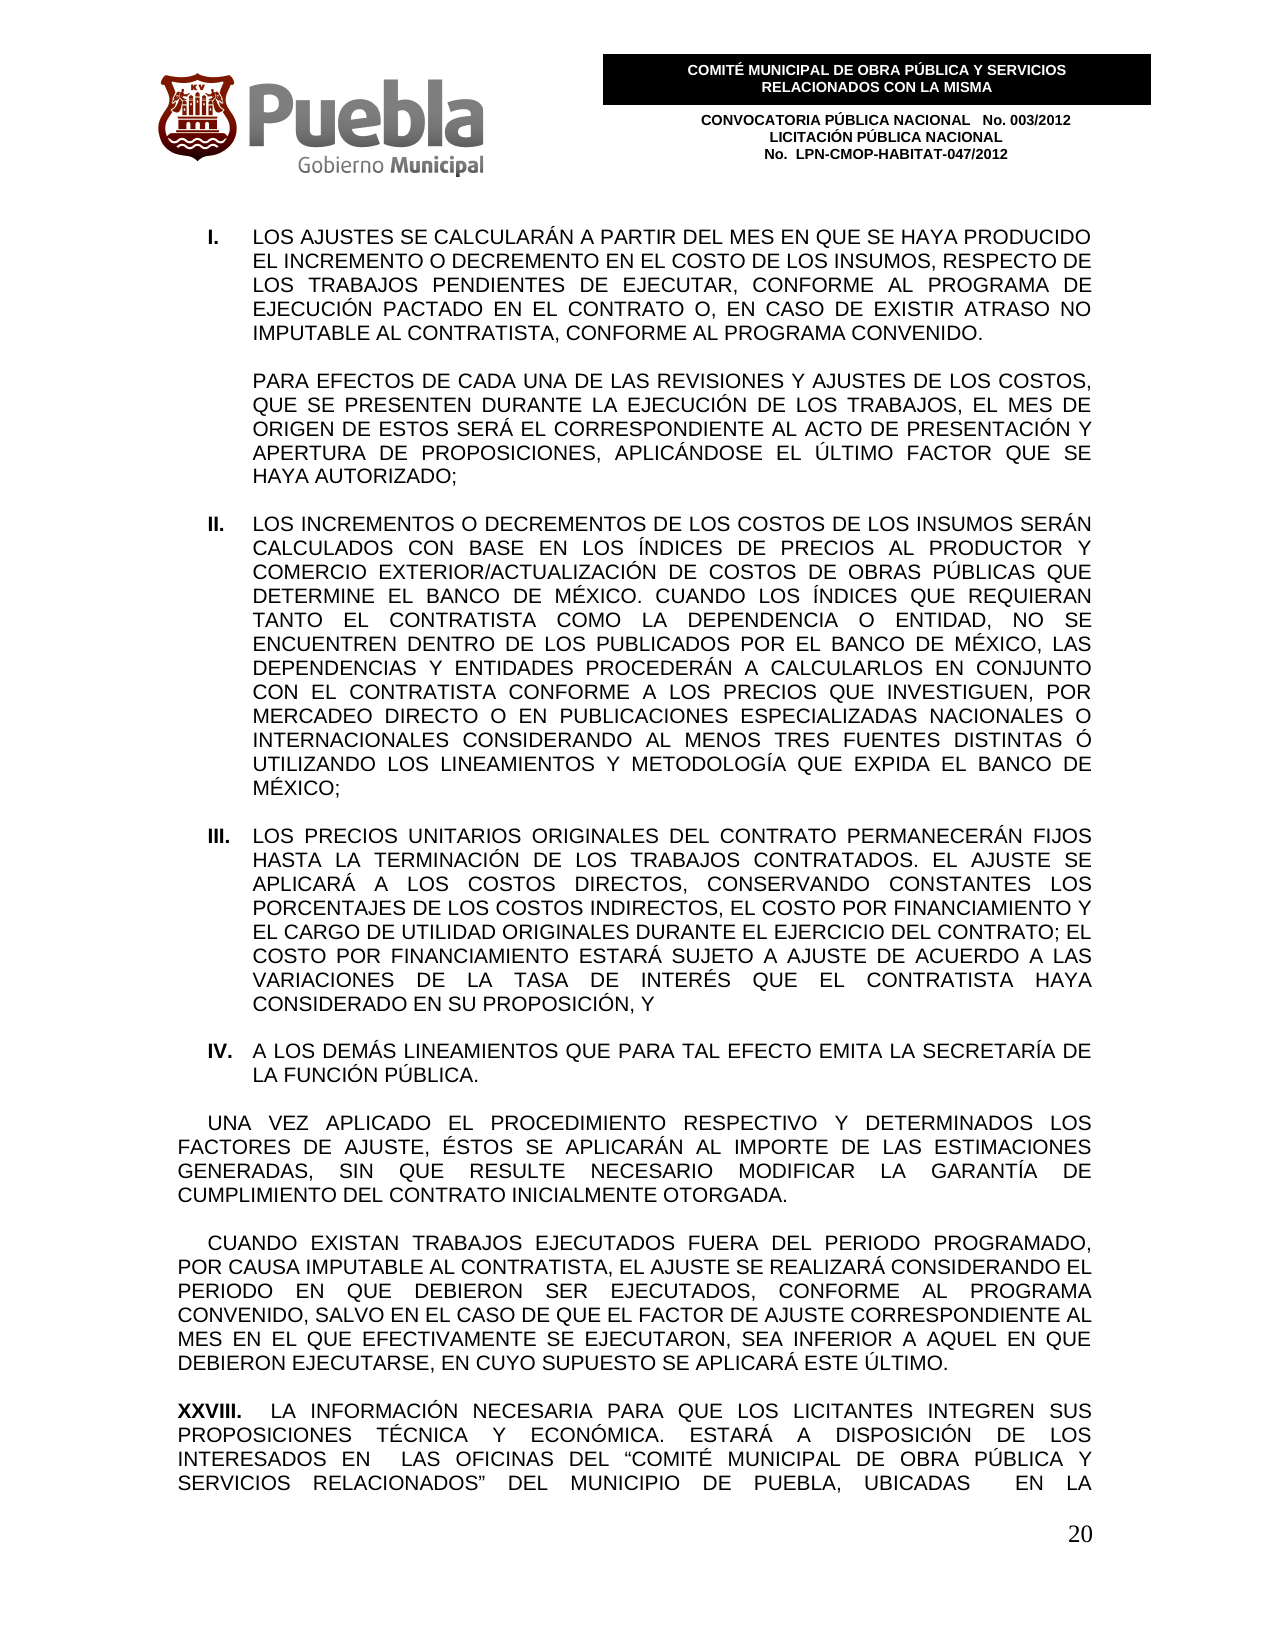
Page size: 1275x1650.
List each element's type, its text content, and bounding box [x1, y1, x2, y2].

text I. LOS AJUSTES SE CALCULARÁN A PARTIR DEL MES EN QUE SE HAYA PRODUCIDO EL INCREMENTO O DECREMENTO EN EL COSTO DE LOS INSUMOS, RESPECTO DE LOS TRABAJOS PENDIENTES DE EJECUTAR, CONFORME AL PROGRAMA DE EJECUCIÓN PACTADO EN EL CONTRATO O, EN CASO DE EXISTIR ATRASO NO IMPUTABLE AL CONTRATISTA, CONFORME AL PROGRAMA CONVENIDO. [207, 225, 1093, 344]
text IV. A LOS DEMÁS LINEAMIENTOS QUE PARA TAL EFECTO EMITA LA SECRETARÍA DE LA FUNCIÓN PÚBLICA. [207, 1039, 1093, 1087]
text CUANDO EXISTAN TRABAJOS EJECUTADOS FUERA DEL PERIODO PROGRAMADO, POR CAUSA IMPUTABLE AL CONTRATISTA, EL AJUSTE SE REALIZARÁ CONSIDERANDO EL PERIODO EN QUE DEBIERON SER EJECUTADOS, CONFORME AL PROGRAMA CONVENIDO, SALVO EN EL CASO DE QUE EL FACTOR DE AJUSTE CORRESPONDIENTE AL MES EN EL QUE EFECTIVAMENTE SE EJECUTARON, SEA INFERIOR A AQUEL EN QUE DEBIERON EJECUTARSE, EN CUYO SUPUESTO SE APLICARÁ ESTE ÚLTIMO. [177, 1231, 1093, 1375]
text II. LOS INCREMENTOS O DECREMENTOS DE LOS COSTOS DE LOS INSUMOS SERÁN CALCULADOS CON BASE EN LOS ÍNDICES DE PRECIOS AL PRODUCTOR Y COMERCIO EXTERIOR/ACTUALIZACIÓN DE COSTOS DE OBRAS PÚBLICAS QUE DETERMINE EL BANCO DE MÉXICO. CUANDO LOS ÍNDICES QUE REQUIERAN TANTO EL CONTRATISTA COMO LA DEPENDENCIA O ENTIDAD, NO SE ENCUENTREN DENTRO DE LOS PUBLICADOS POR EL BANCO DE MÉXICO, LAS DEPENDENCIAS Y ENTIDADES PROCEDERÁN A CALCULARLOS EN CONJUNTO CON EL CONTRATISTA CONFORME A LOS PRECIOS QUE INVESTIGUEN, POR MERCADEO DIRECTO O EN PUBLICACIONES ESPECIALIZADAS NACIONALES O INTERNACIONALES CONSIDERANDO AL MENOS TRES FUENTES DISTINTAS Ó UTILIZANDO LOS LINEAMIENTOS Y METODOLOGÍA QUE EXPIDA EL BANCO DE MÉXICO; [207, 512, 1093, 800]
text UNA VEZ APLICADO EL PROCEDIMIENTO RESPECTIVO Y DETERMINADOS LOS FACTORES DE AJUSTE, ÉSTOS SE APLICARÁN AL IMPORTE DE LAS ESTIMACIONES GENERADAS, SIN QUE RESULTE NECESARIO MODIFICAR LA GARANTÍA DE CUMPLIMIENTO DEL CONTRATO INICIALMENTE OTORGADA. [177, 1111, 1093, 1207]
text III. LOS PRECIOS UNITARIOS ORIGINALES DEL CONTRATO PERMANECERÁN FIJOS HASTA LA TERMINACIÓN DE LOS TRABAJOS CONTRATADOS. EL AJUSTE SE APLICARÁ A LOS COSTOS DIRECTOS, CONSERVANDO CONSTANTES LOS PORCENTAJES DE LOS COSTOS INDIRECTOS, EL COSTO POR FINANCIAMIENTO Y EL CARGO DE UTILIDAD ORIGINALES DURANTE EL EJERCICIO DEL CONTRATO; EL COSTO POR FINANCIAMIENTO ESTARÁ SUJETO A AJUSTE DE ACUERDO A LAS VARIACIONES DE LA TASA DE INTERÉS QUE EL CONTRATISTA HAYA CONSIDERADO EN SU PROPOSICIÓN, Y [207, 824, 1093, 1015]
text PARA EFECTOS DE CADA UNA DE LAS REVISIONES Y AJUSTES DE LOS COSTOS, QUE SE PRESENTEN DURANTE LA EJECUCIÓN DE LOS TRABAJOS, EL MES DE ORIGEN DE ESTOS SERÁ EL CORRESPONDIENTE AL ACTO DE PRESENTACIÓN Y APERTURA DE PROPOSICIONES, APLICÁNDOSE EL ÚLTIMO FACTOR QUE SE HAYA AUTORIZADO; [252, 368, 1093, 488]
picture [158, 73, 484, 177]
